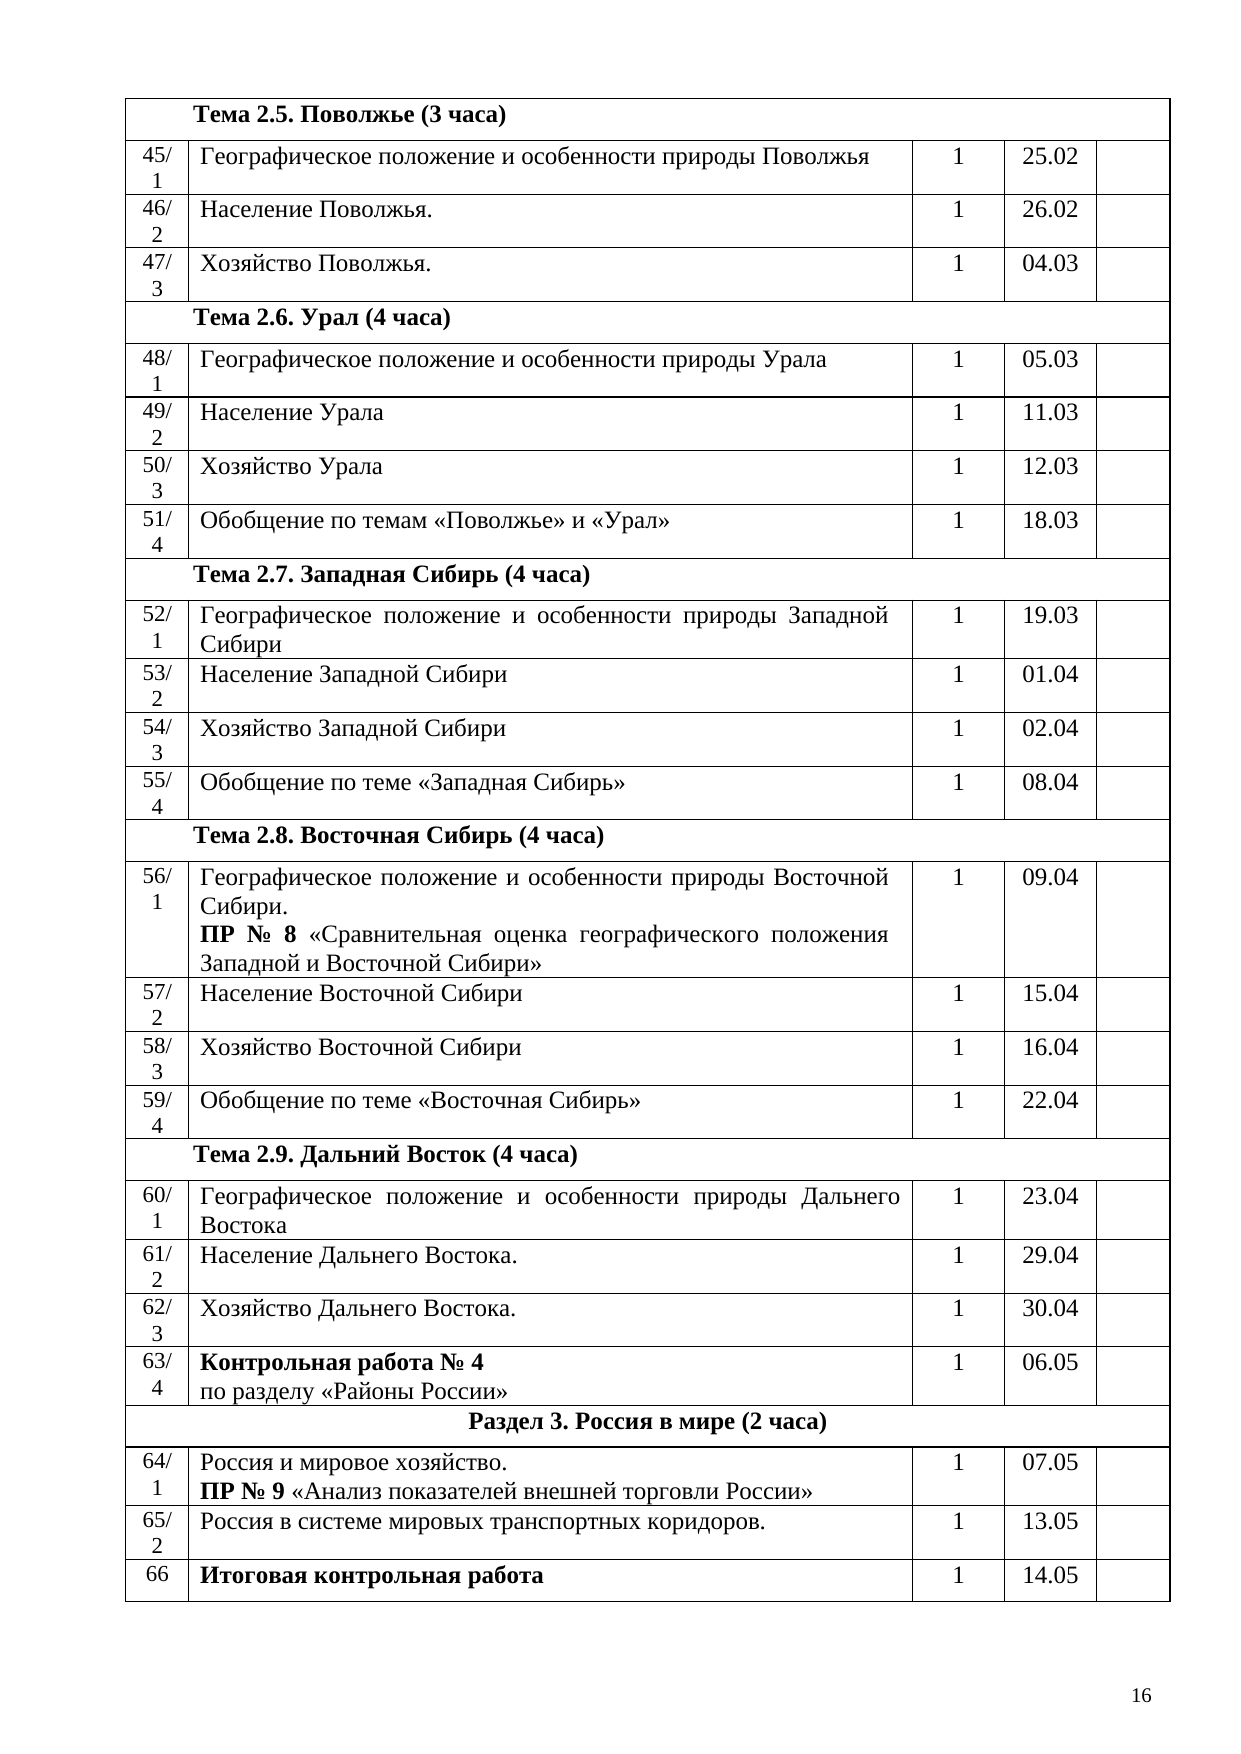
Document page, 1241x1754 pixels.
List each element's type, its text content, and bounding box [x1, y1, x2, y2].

table_cell 58/3 [126, 1032, 188, 1084]
table_cell [1097, 1506, 1169, 1559]
table_cell Тема 2.9. Дальний Восток (4 часа) [126, 1139, 1169, 1180]
table_cell 1 [913, 767, 1004, 819]
table_cell Население Урала [189, 398, 912, 450]
table_cell 02.04 [1005, 713, 1096, 766]
table_cell 25.02 [1005, 141, 1096, 193]
table_cell [1097, 767, 1169, 819]
table_cell 47/3 [126, 248, 188, 301]
table_cell Население Восточной Сибири [189, 978, 912, 1031]
table_cell [1097, 248, 1169, 301]
table_cell Население Поволжья. [189, 195, 912, 247]
table_cell 05.03 [1005, 344, 1096, 396]
table_cell Раздел 3. Россия в мире (2 часа) [126, 1406, 1169, 1446]
table_cell 1 [913, 451, 1004, 504]
table_cell Географическое положение и особенности природы Поволжья [189, 141, 912, 193]
table_cell 1 [913, 1240, 1004, 1292]
table_cell 19.03 [1005, 601, 1096, 658]
table_cell [1097, 505, 1169, 558]
table_cell Тема 2.6. Урал (4 часа) [126, 302, 1169, 343]
table_cell Географическое положение и особенности природы Урала [189, 344, 912, 396]
table_cell [1097, 1032, 1169, 1084]
table_cell 15.04 [1005, 978, 1096, 1031]
table_cell Население Дальнего Востока. [189, 1240, 912, 1292]
table_cell [1097, 195, 1169, 247]
table_cell 48/1 [126, 344, 188, 396]
table_cell 1 [913, 659, 1004, 712]
table_cell Контрольная работа № 4 по разделу «Районы России» [189, 1347, 912, 1405]
table_cell Обобщение по теме «Восточная Сибирь» [189, 1086, 912, 1138]
table_cell 56/1 [126, 862, 188, 977]
table_cell 01.04 [1005, 659, 1096, 712]
table_cell 1 [913, 1032, 1004, 1084]
table_cell [1097, 601, 1169, 658]
table_cell 1 [913, 398, 1004, 450]
table_cell Тема 2.5. Поволжье (3 часа) [126, 99, 1169, 140]
table_cell 66 [126, 1560, 188, 1601]
table_cell Географическое положение и особенности природы Дальнего Востока [189, 1181, 912, 1239]
table_cell 1 [913, 141, 1004, 193]
table_cell 1 [913, 1347, 1004, 1405]
table_cell 29.04 [1005, 1240, 1096, 1292]
table_cell [1097, 141, 1169, 193]
table_cell 1 [913, 978, 1004, 1031]
table_cell 1 [913, 1181, 1004, 1239]
table_cell Хозяйство Дальнего Востока. [189, 1294, 912, 1346]
table_cell 22.04 [1005, 1086, 1096, 1138]
table_cell 1 [913, 505, 1004, 558]
table_cell 54/3 [126, 713, 188, 766]
table_cell 04.03 [1005, 248, 1096, 301]
table_cell 26.02 [1005, 195, 1096, 247]
table_cell Обобщение по теме «Западная Сибирь» [189, 767, 912, 819]
table_cell [1097, 398, 1169, 450]
table_cell Хозяйство Урала [189, 451, 912, 504]
table_cell 55/4 [126, 767, 188, 819]
table_cell [1097, 862, 1169, 977]
table_cell 62/3 [126, 1294, 188, 1346]
table_cell Россия в системе мировых транспортных коридоров. [189, 1506, 912, 1559]
table_cell 45/1 [126, 141, 188, 193]
table_cell 61/2 [126, 1240, 188, 1292]
table_cell Хозяйство Восточной Сибири [189, 1032, 912, 1084]
table_cell 23.04 [1005, 1181, 1096, 1239]
table_cell [1097, 713, 1169, 766]
table_cell 1 [913, 1294, 1004, 1346]
table_cell 11.03 [1005, 398, 1096, 450]
table_cell 1 [913, 248, 1004, 301]
table_cell 07.05 [1005, 1448, 1096, 1505]
table_cell 52/1 [126, 601, 188, 658]
table_cell 12.03 [1005, 451, 1096, 504]
table_cell 1 [913, 1560, 1004, 1601]
table_cell 13.05 [1005, 1506, 1096, 1559]
table_cell 06.05 [1005, 1347, 1096, 1405]
table_cell 46/2 [126, 195, 188, 247]
table_cell Россия и мировое хозяйство. ПР № 9 «Анализ показателей внешней торговли России» [189, 1448, 912, 1505]
table_cell Население Западной Сибири [189, 659, 912, 712]
table_cell Хозяйство Поволжья. [189, 248, 912, 301]
table_cell 1 [913, 713, 1004, 766]
table_cell 1 [913, 862, 1004, 977]
table_cell 60/1 [126, 1181, 188, 1239]
table_cell 57/2 [126, 978, 188, 1031]
table_cell 16.04 [1005, 1032, 1096, 1084]
table_cell [1097, 1294, 1169, 1346]
table_cell 14.05 [1005, 1560, 1096, 1601]
table_cell 1 [913, 1506, 1004, 1559]
table_cell [1097, 451, 1169, 504]
table_cell 59/4 [126, 1086, 188, 1138]
table_cell [1097, 1560, 1169, 1601]
table_cell Географическое положение и особенности природы Западной Сибири [189, 601, 912, 658]
table_cell 1 [913, 344, 1004, 396]
table_cell 64/1 [126, 1448, 188, 1505]
table_cell [1097, 1347, 1169, 1405]
table_cell 1 [913, 1086, 1004, 1138]
table_cell [1097, 344, 1169, 396]
table_cell [1097, 1448, 1169, 1505]
table_cell 63/4 [126, 1347, 188, 1405]
table_cell [1097, 1181, 1169, 1239]
table_cell Географическое положение и особенности природы Восточной Сибири. ПР № 8 «Сравнительная оценка географического положения Западной и Восточной Сибири» [189, 862, 912, 977]
table_cell Итоговая контрольная работа [189, 1560, 912, 1601]
table_cell 1 [913, 1448, 1004, 1505]
table_cell 1 [913, 195, 1004, 247]
table_cell Хозяйство Западной Сибири [189, 713, 912, 766]
table_cell 18.03 [1005, 505, 1096, 558]
table_cell Тема 2.8. Восточная Сибирь (4 часа) [126, 820, 1169, 861]
table_cell 51/4 [126, 505, 188, 558]
table_cell 53/2 [126, 659, 188, 712]
table_cell 09.04 [1005, 862, 1096, 977]
table_cell 50/3 [126, 451, 188, 504]
table_cell 1 [913, 601, 1004, 658]
table_cell [1097, 659, 1169, 712]
table_cell Обобщение по темам «Поволжье» и «Урал» [189, 505, 912, 558]
table_cell 30.04 [1005, 1294, 1096, 1346]
table_cell [1097, 1240, 1169, 1292]
table_cell 08.04 [1005, 767, 1096, 819]
table_cell [1097, 1086, 1169, 1138]
table_cell [1097, 978, 1169, 1031]
table_cell 49/2 [126, 398, 188, 450]
table_cell Тема 2.7. Западная Сибирь (4 часа) [126, 559, 1169, 599]
table_cell 65/2 [126, 1506, 188, 1559]
